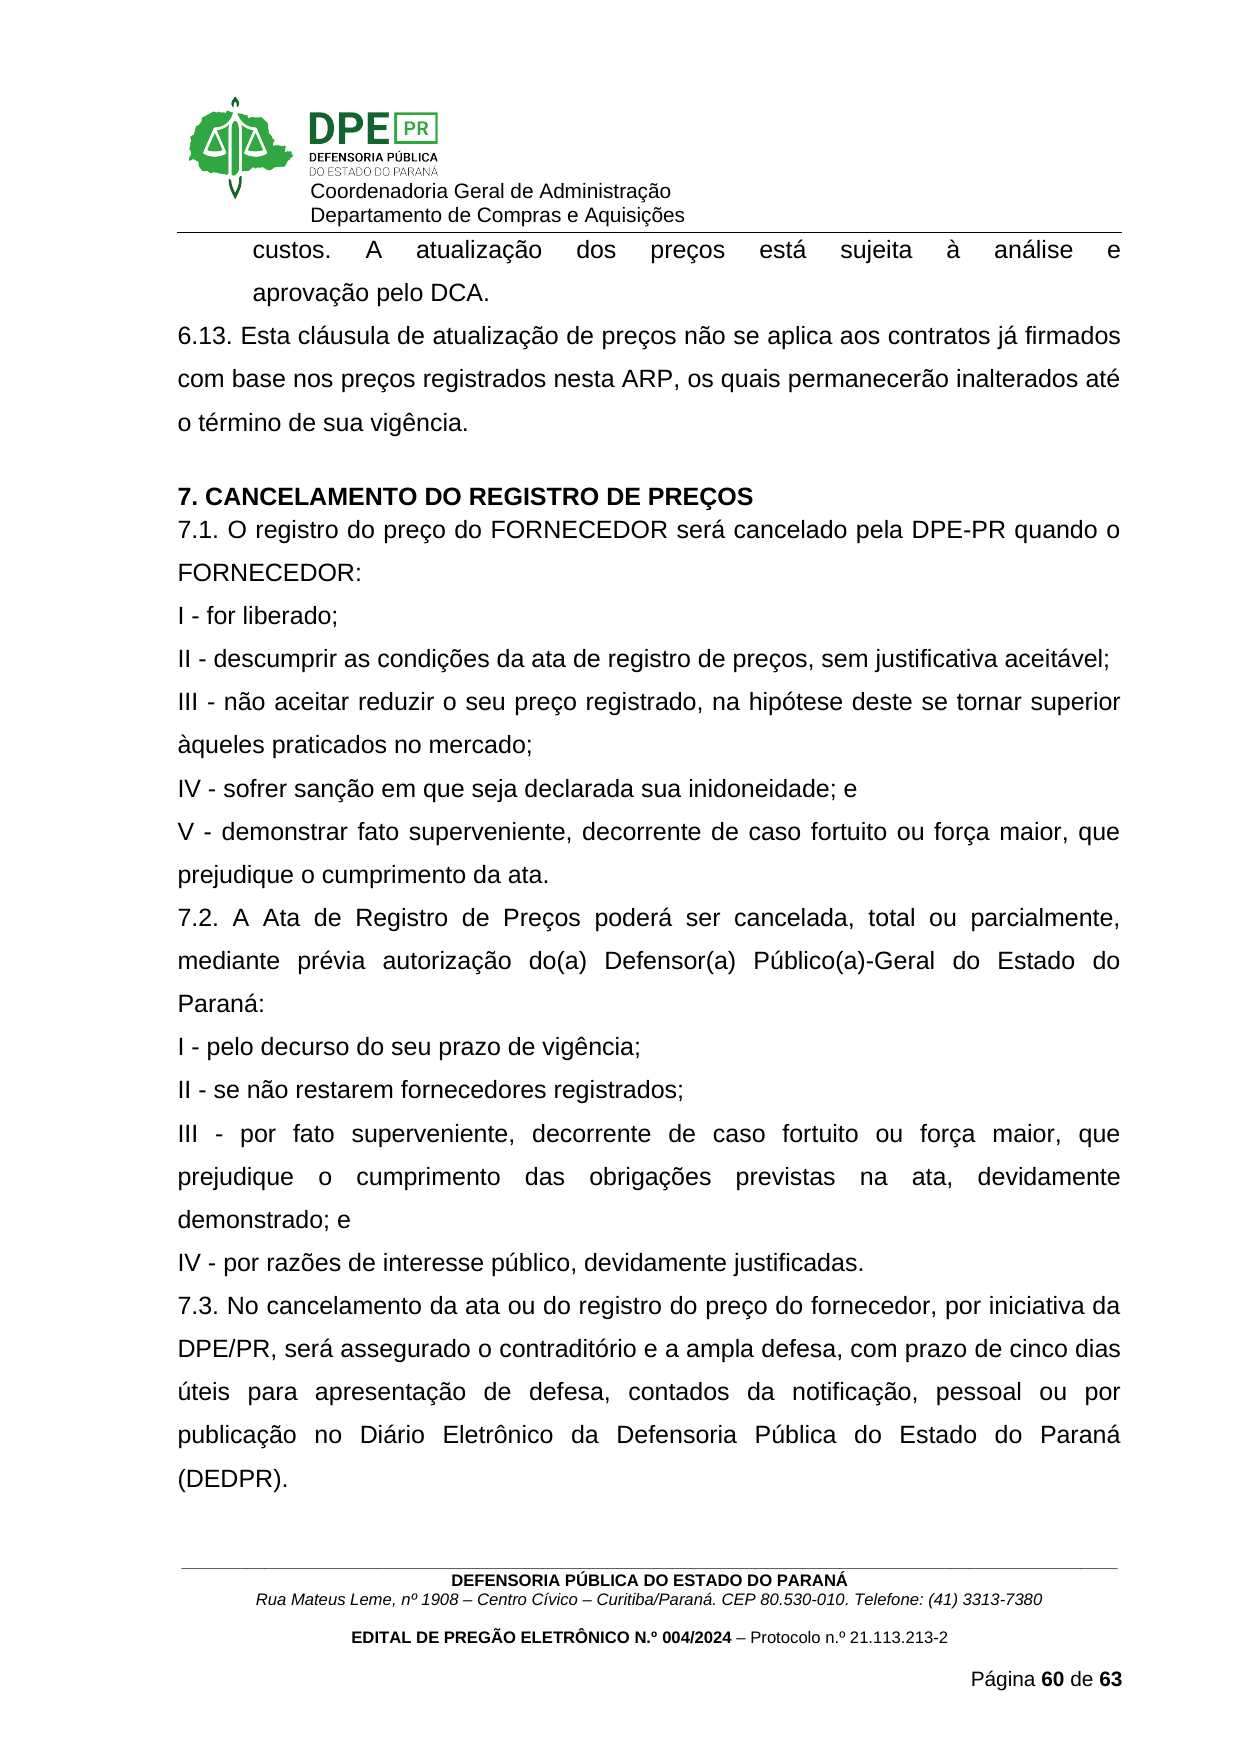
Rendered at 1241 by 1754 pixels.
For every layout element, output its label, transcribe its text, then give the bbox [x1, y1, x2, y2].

picture [188, 96, 438, 200]
text II - se não restarem fornecedores registrados; [177, 1075, 1122, 1104]
text III - não aceitar reduzir o seu preço registrado, na hipótese deste se tornar superior àqueles praticados no mercado; [177, 687, 1122, 759]
text V - demonstrar fato superveniente, decorrente de caso fortuito ou força maior, que prejudique o cumprimento da ata. [177, 817, 1122, 888]
text I - for liberado; [177, 601, 1122, 630]
text I - pelo decurso do seu prazo de vigência; [177, 1032, 1122, 1061]
text IV - por razões de interesse público, devidamente justificadas. [177, 1248, 1122, 1277]
text 7.2. A Ata de Registro de Preços poderá ser cancelada, total ou parcialmente, mediante prévia autorização do(a) Defensor(a) Público(a)-Geral do Estado do Paraná: [177, 903, 1122, 1018]
text 7.3. No cancelamento da ata ou do registro do preço do fornecedor, por iniciativa da DPE/PR, será assegurado o contraditório e a ampla defesa, com prazo de cinco dias úteis para apresentação de defesa, contados da notificação, pessoal ou por publicação no Diário Eletrônico da Defensoria Pública do Estado do Paraná (DEDPR). [177, 1291, 1122, 1492]
text III - por fato superveniente, decorrente de caso fortuito ou força maior, que prejudique o cumprimento das obrigações previstas na ata, devidamente demonstrado; e [177, 1118, 1122, 1233]
text 6.13. Esta cláusula de atualização de preços não se aplica aos contratos já firmados com base nos preços registrados nesta ARP, os quais permanecerão inalterados até o término de sua vigência. [177, 321, 1122, 436]
text 7.1. O registro do preço do FORNECEDOR será cancelado pela DPE-PR quando o FORNECEDOR: [177, 515, 1122, 587]
text IV - sofrer sanção em que seja declarada sua inidoneidade; e [177, 773, 1122, 802]
text II - descumprir as condições da ata de registro de preços, sem justificativa aceitável; [177, 644, 1122, 673]
text 7. CANCELAMENTO DO REGISTRO DE PREÇOS [177, 482, 1122, 511]
